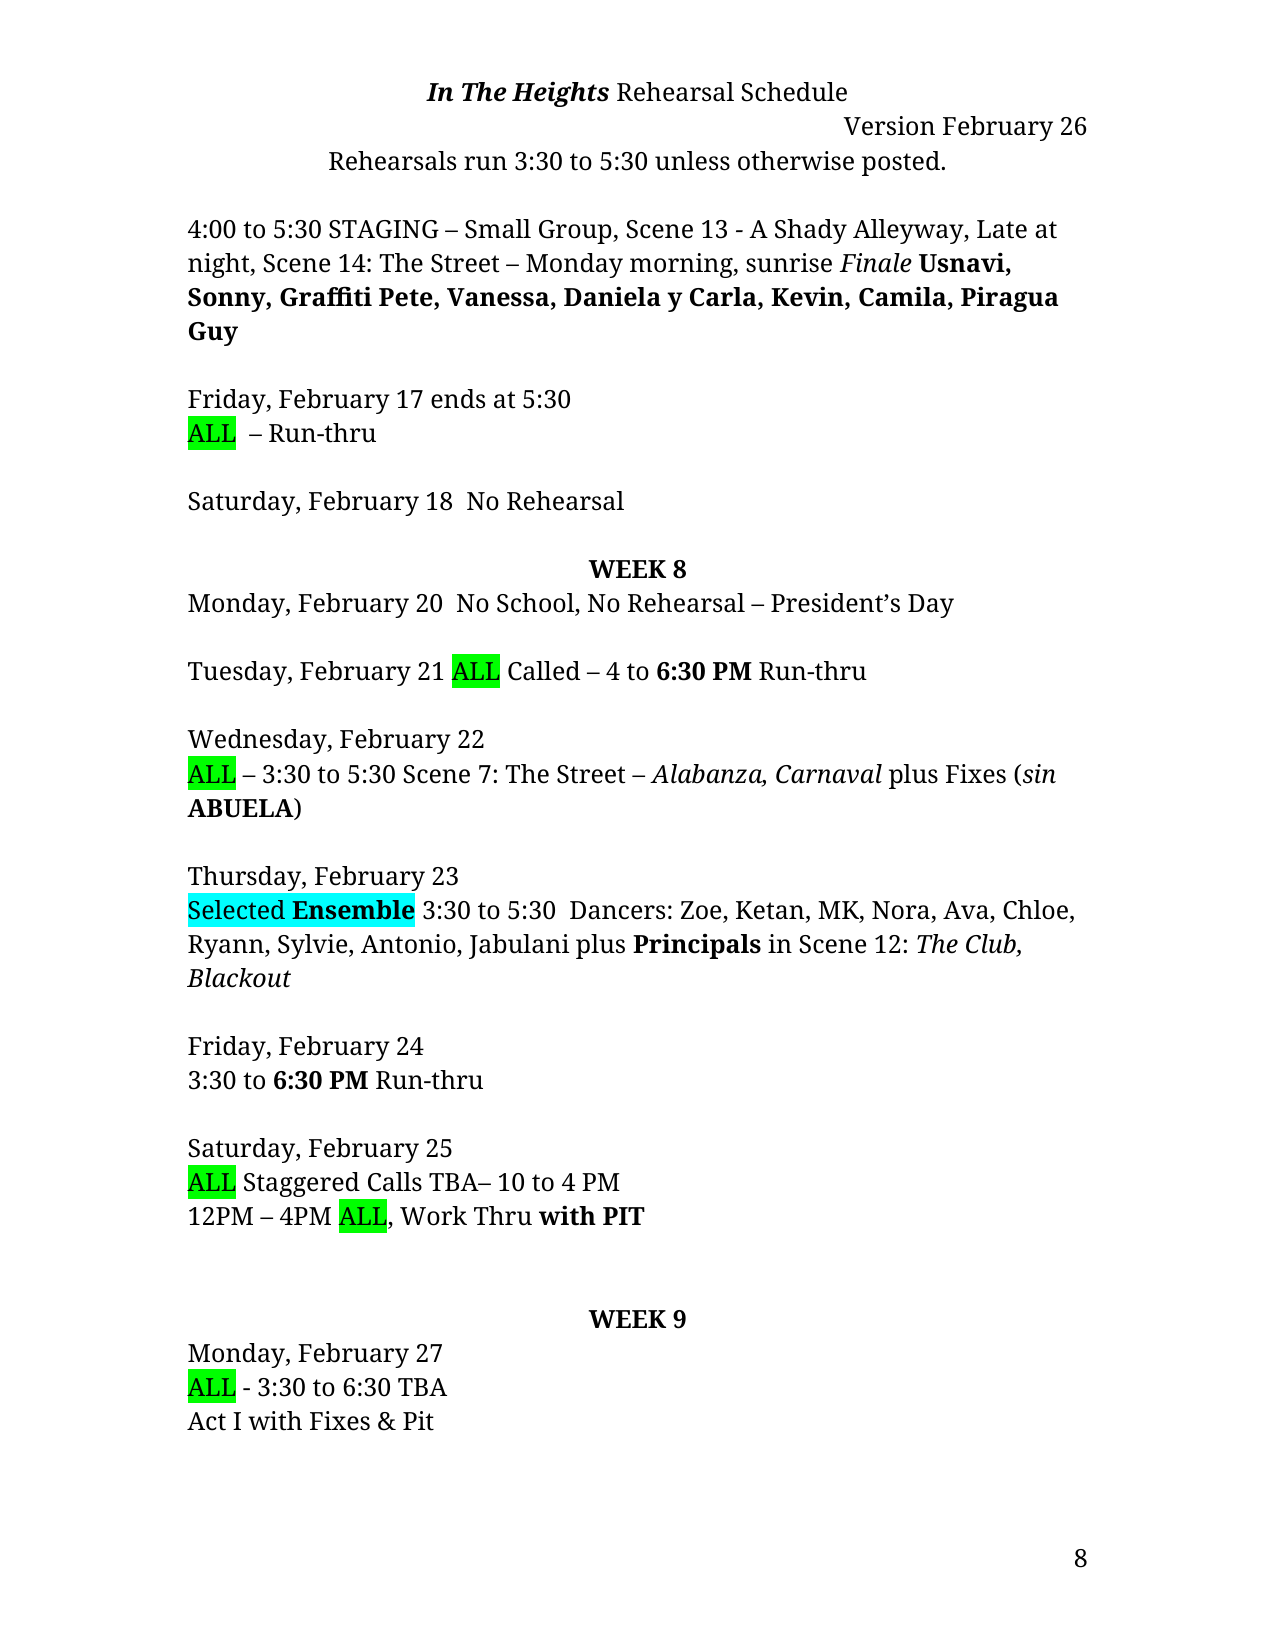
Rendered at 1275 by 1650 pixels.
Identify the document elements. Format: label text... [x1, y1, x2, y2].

text Monday, February 27 [187, 1335, 1087, 1369]
text Tuesday, February 21 ALL Called – 4 to 6:30 PM Run-thru [187, 654, 452, 688]
text 4:00 to 5:30 STAGING – Small Group, Scene 13 - A Shady Alleyway, Late at night, Scene 14: The Street – Monday morning, sunrise Finale Usnavi, Sonny, Graffiti Pete, Vanessa, Daniela y Carla, Kevin, Camila, Piragua Guy [187, 211, 1087, 347]
text ALL - 3:30 to 6:30 TBA [236, 1369, 1087, 1403]
text Monday, February 20 No School, No Rehearsal – President’s Day [187, 586, 1087, 620]
text 12PM – 4PM ALL, Work Thru with PIT [187, 1199, 339, 1233]
text Saturday, February 18 No Rehearsal [187, 484, 1087, 518]
text WEEK 9 [187, 1301, 1087, 1335]
text Thursday, February 23 [187, 858, 1087, 892]
text ALL – Run-thru [236, 416, 1087, 450]
text Friday, February 24 [187, 1029, 1087, 1063]
text 12PM – 4PM ALL, Work Thru with PIT [387, 1199, 1087, 1233]
text Wednesday, February 22 [187, 722, 1087, 756]
text 3:30 to 6:30 PM Run-thru [187, 1063, 1087, 1097]
text ALL – 3:30 to 5:30 Scene 7: The Street – Alabanza, Carnaval plus Fixes (sin ABUELA) [187, 756, 1087, 824]
text Selected Ensemble 3:30 to 5:30 Dancers: Zoe, Ketan, MK, Nora, Ava, Chloe, Ryann, Sylvie, Antonio, Jabulani plus Principals in Scene 12: The Club, Blackout [187, 892, 1087, 995]
text Saturday, February 25 [187, 1131, 1087, 1165]
text Friday, February 17 ends at 5:30 [187, 382, 1087, 416]
text WEEK 8 [187, 552, 1087, 586]
text Act I with Fixes & Pit [187, 1403, 1087, 1437]
text ALL Staggered Calls TBA– 10 to 4 PM [236, 1165, 1087, 1199]
text Tuesday, February 21 ALL Called – 4 to 6:30 PM Run-thru [500, 654, 1087, 688]
